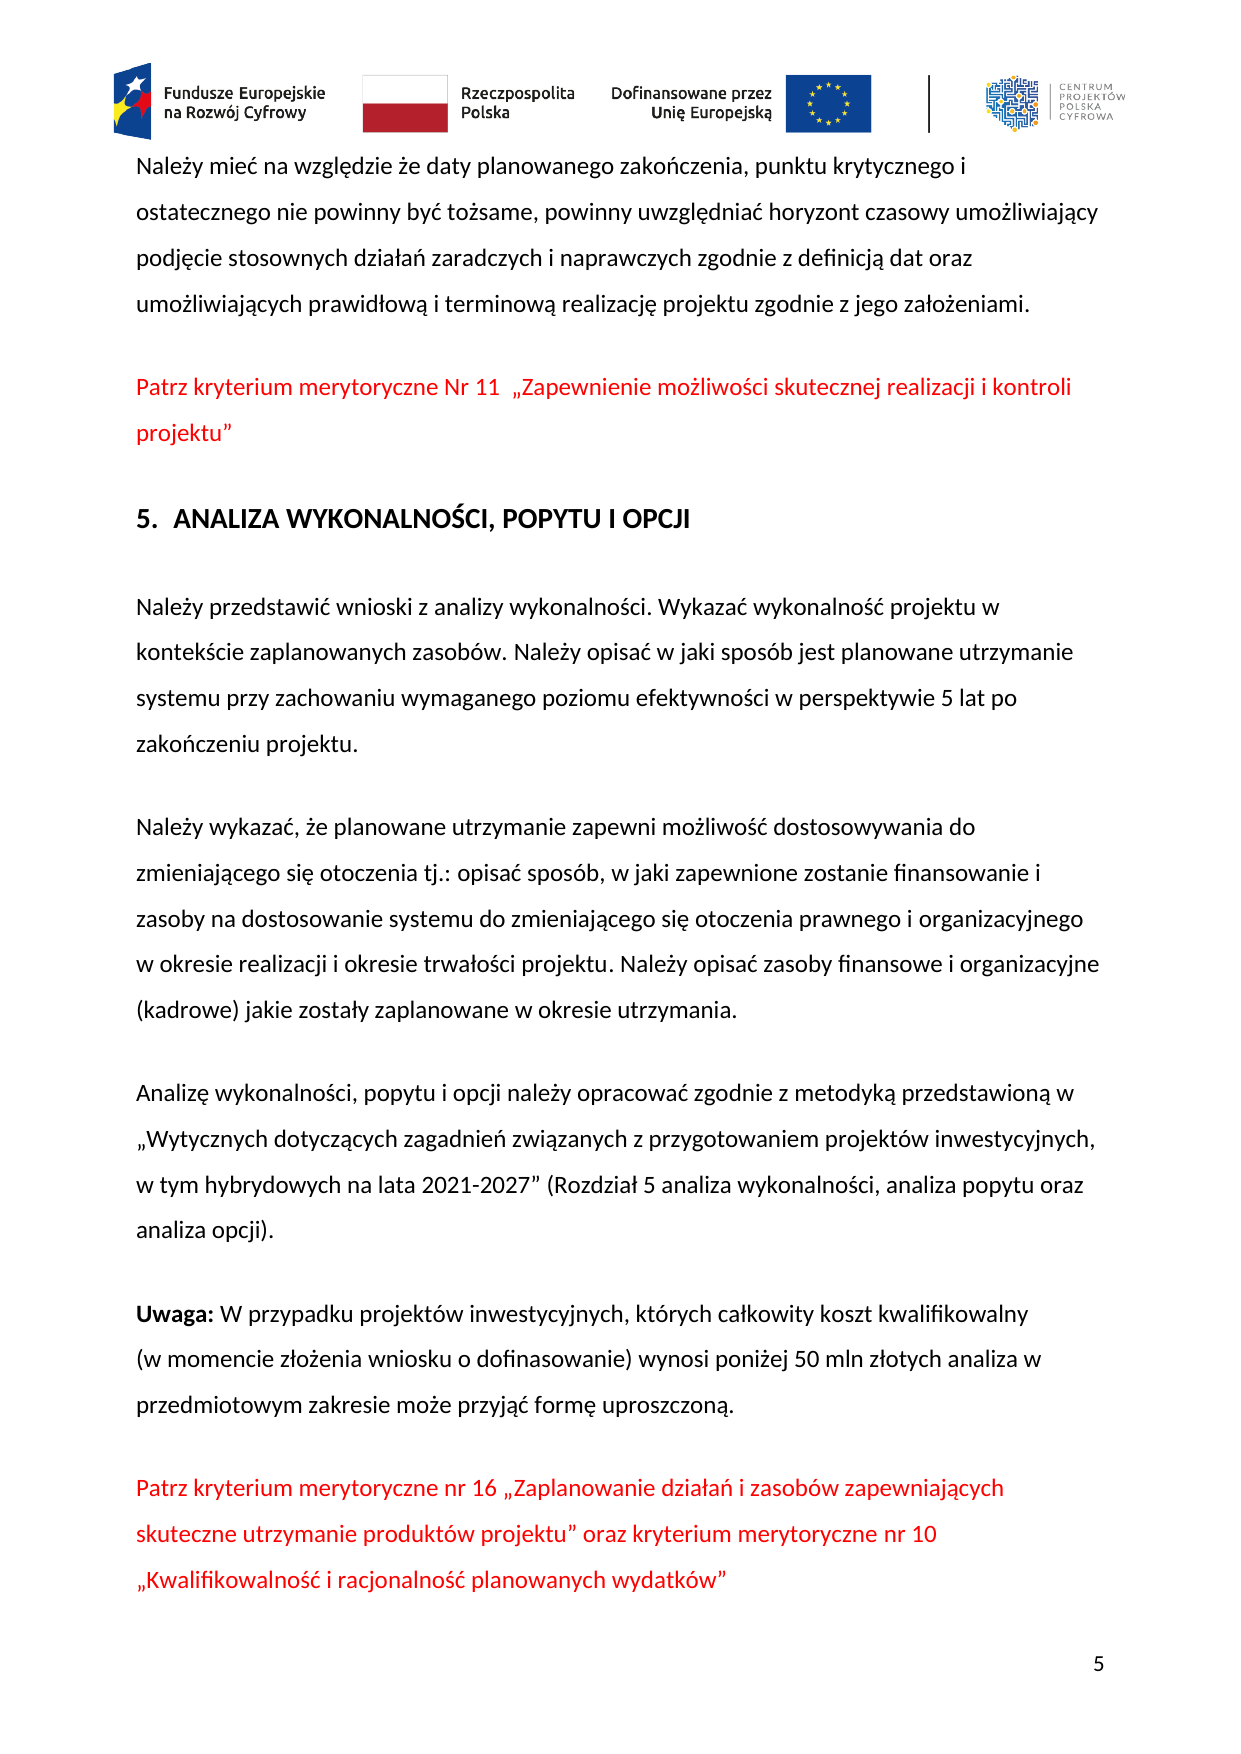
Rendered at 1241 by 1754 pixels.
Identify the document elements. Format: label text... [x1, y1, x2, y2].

text Patrz kryterium merytoryczne nr 16 „Zaplanowanie działań i zasobów zapewniających skuteczne utrzymanie produktów projektu” oraz kryterium merytoryczne nr 10 „Kwalifikowalność i racjonalność planowanych wydatków” [136, 1472, 1104, 1594]
picture [113, 63, 1126, 140]
text Należy mieć na względzie że daty planowanego zakończenia, punktu krytycznego i ostatecznego nie powinny być tożsame, powinny uwzględniać horyzont czasowy umożliwiający podjęcie stosownych działań zaradczych i naprawczych zgodnie z definicją dat oraz umożliwiających prawidłową i terminową realizację projektu zgodnie z jego założeniami. [136, 151, 1104, 318]
text Patrz kryterium merytoryczne Nr 11 „Zapewnienie możliwości skutecznej realizacji i kontroli projektu” [136, 371, 1104, 447]
subtitle ANALIZA WYKONALNOŚCI, POPYTU I OPCJI [136, 500, 1104, 536]
text Należy przedstawić wnioski z analizy wykonalności. Wykazać wykonalność projektu w kontekście zaplanowanych zasobów. Należy opisać w jaki sposób jest planowane utrzymanie systemu przy zachowaniu wymaganego poziomu efektywności w perspektywie 5 lat po zakończeniu projektu. [136, 591, 1104, 758]
text Analizę wykonalności, popytu i opcji należy opracować zgodnie z metodyką przedstawioną w „Wytycznych dotyczących zagadnień związanych z przygotowaniem projektów inwestycyjnych, w tym hybrydowych na lata 2021-2027” (Rozdział 5 analiza wykonalności, analiza popytu oraz analiza opcji). [136, 1077, 1104, 1245]
text Należy wykazać, że planowane utrzymanie zapewni możliwość dostosowywania do zmieniającego się otoczenia tj.: opisać sposób, w jaki zapewnione zostanie finansowanie i zasoby na dostosowanie systemu do zmieniającego się otoczenia prawnego i organizacyjnego w okresie realizacji i okresie trwałości projektu. Należy opisać zasoby finansowe i organizacyjne (kadrowe) jakie zostały zaplanowane w okresie utrzymania. [136, 811, 1104, 1025]
